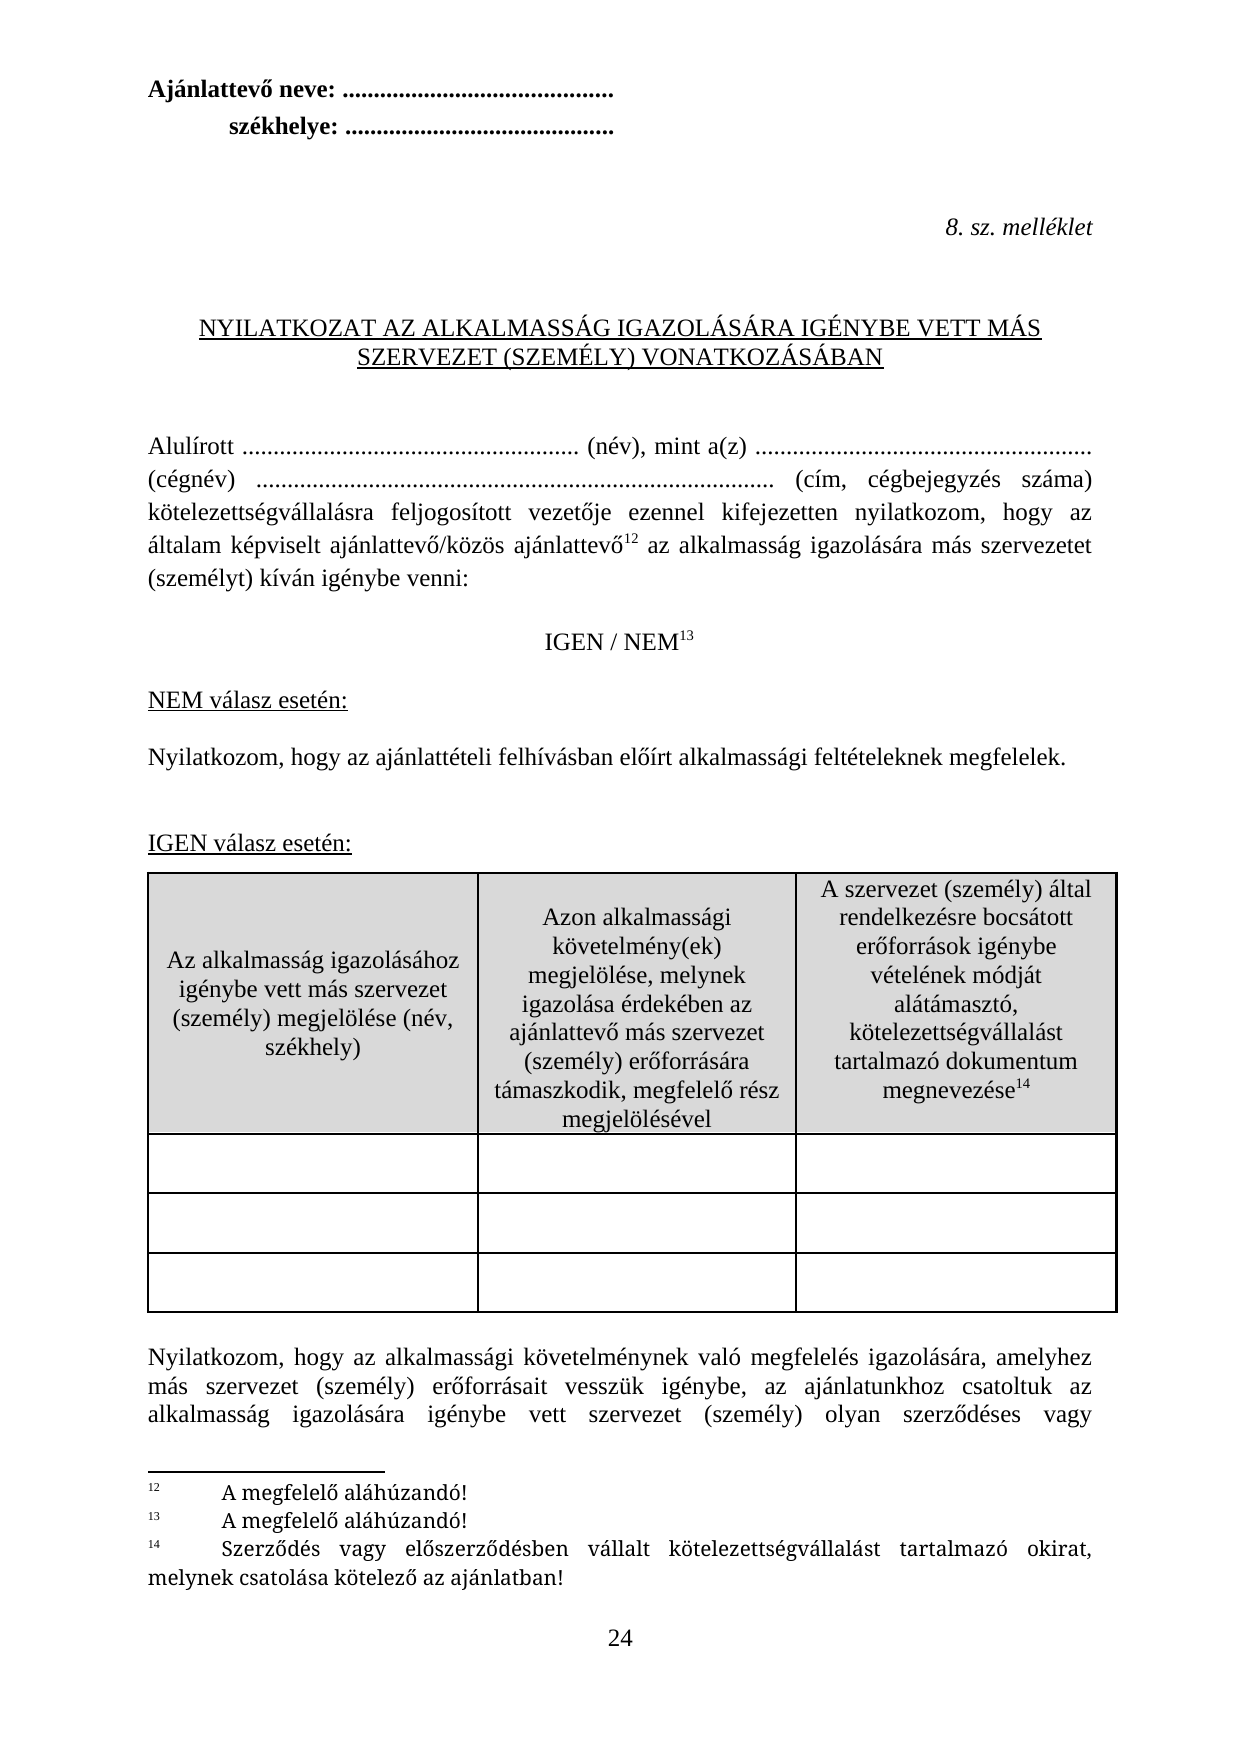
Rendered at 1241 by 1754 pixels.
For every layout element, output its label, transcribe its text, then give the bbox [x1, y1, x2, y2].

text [148, 1342, 1092, 1428]
table_cell [479, 1135, 795, 1192]
table_cell [479, 1194, 795, 1252]
text NEM válasz esetén: [148, 685, 1090, 713]
table_cell [797, 1194, 1115, 1252]
text IGEN válasz esetén: [148, 828, 1092, 857]
text IGEN / NEM [148, 627, 1090, 656]
table_cell [479, 1254, 795, 1311]
table_cell [149, 1135, 477, 1192]
table_header Azon alkalmassági követelmény(ek) megjelölése, melynek igazolása érdekében az ajánlattevő más szervezet (személy) erőforrására támaszkodik, megfelelő rész megjelölésével [479, 874, 795, 1132]
subtitle 8. sz. melléklet [148, 212, 1092, 241]
table_cell [797, 1254, 1115, 1311]
text Alulírott ...................................................... (név), mint a(z) ...................................................... (cégnév) ................................................................................... (cím, cégbejegyzés száma) kötelezettségvállalásra feljogosított vezetője ezennel kifejezetten nyilatkozom, hogy az általam képviselt ajánlattevő/közös ajánlattevő az alkalmasság igazolására más szervezetet (személyt) kíván igénybe venni: [148, 431, 1092, 592]
text Nyilatkozom, hogy az ajánlattételi felhívásban előírt alkalmassági feltételeknek megfelelek. [148, 742, 1090, 771]
table_cell [149, 1194, 477, 1252]
table_header A szervezet (személy) által rendelkezésre bocsátott erőforrások igénybe vételének módját alátámasztó, kötelezettségvállalást tartalmazó dokumentum megnevezése [797, 874, 1115, 1132]
text NYILATKOZAT AZ ALKALMASSÁG IGAZOLÁSÁRA IGÉNYBE VETT MÁS SZERVEZET (SZEMÉLY) VONATKOZÁSÁBAN [148, 313, 1092, 371]
table_header Az alkalmasság igazolásához igénybe vett más szervezet (személy) megjelölése (név, székhely) [149, 874, 477, 1132]
table_cell [149, 1254, 477, 1311]
table_cell [797, 1135, 1115, 1192]
